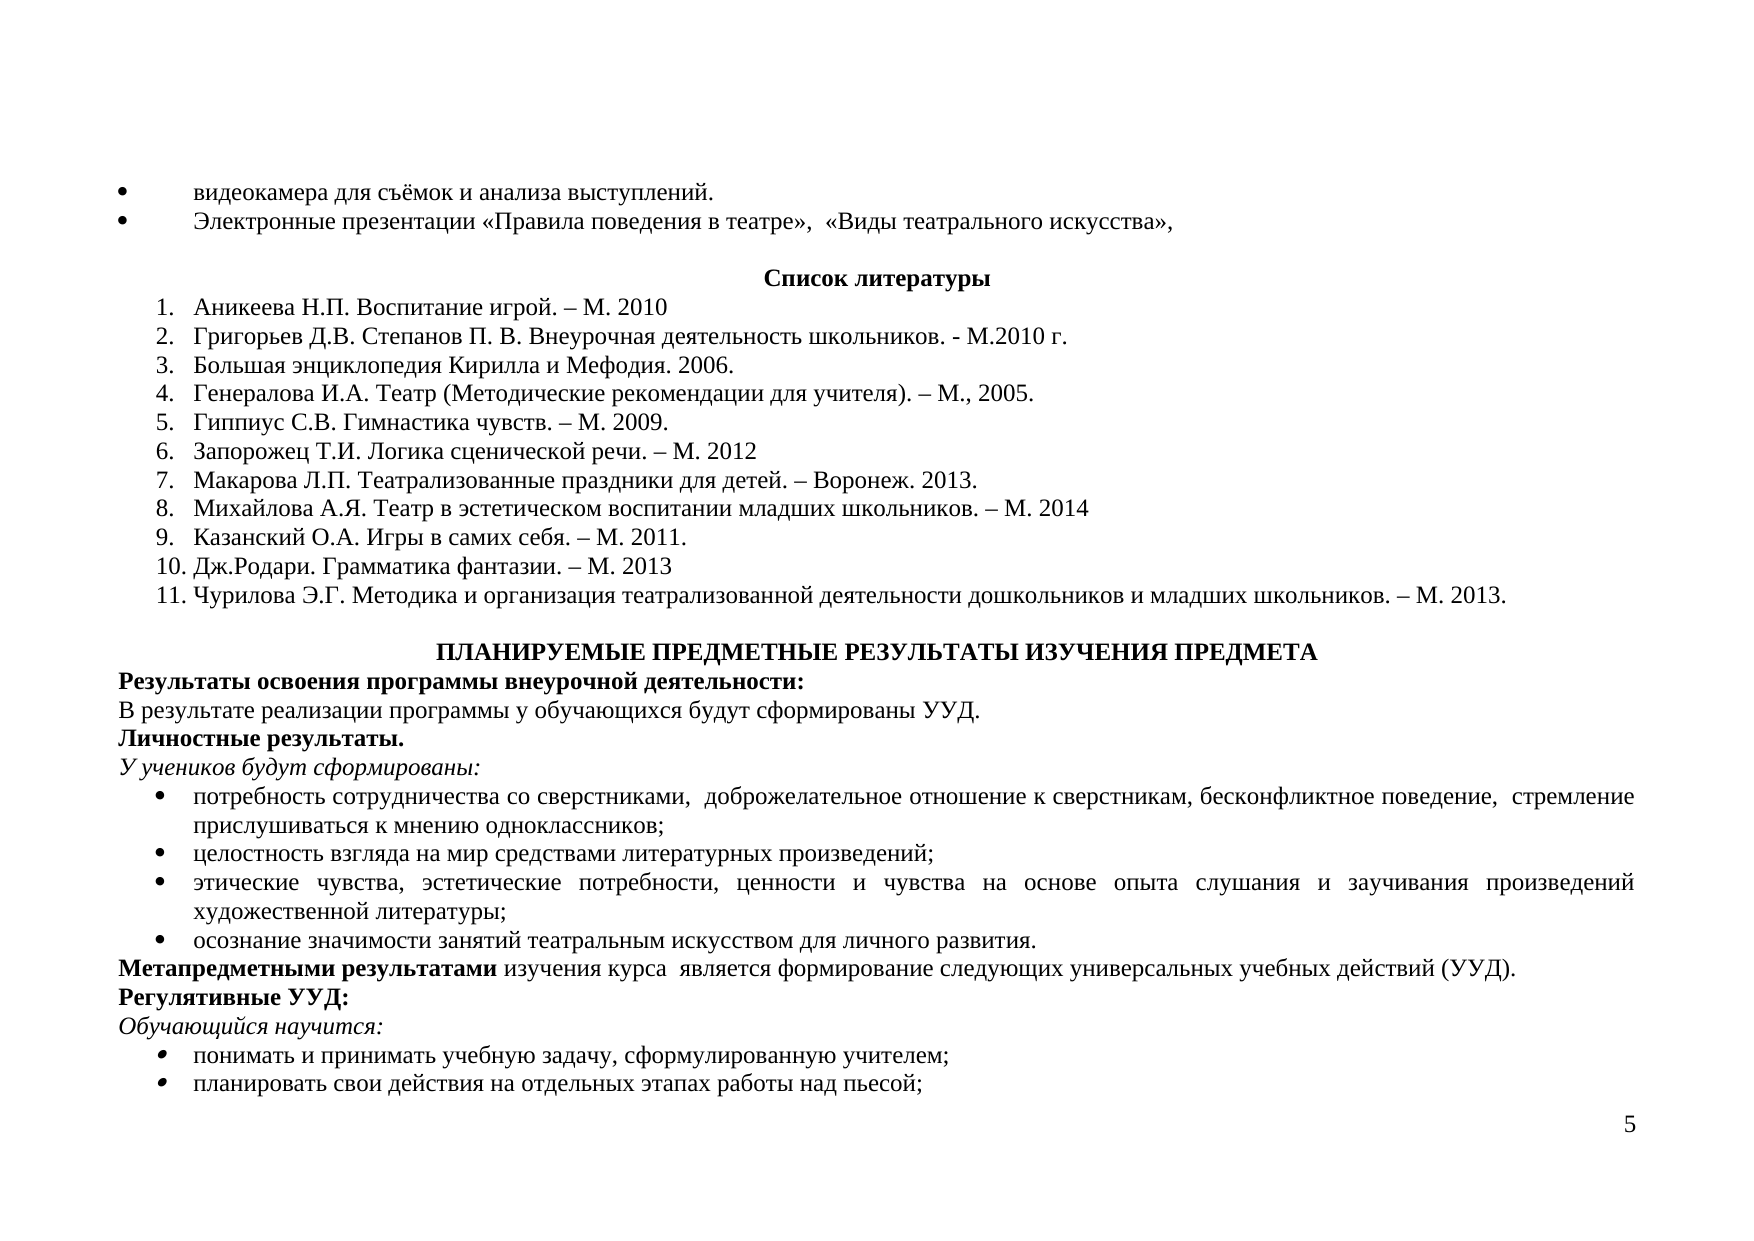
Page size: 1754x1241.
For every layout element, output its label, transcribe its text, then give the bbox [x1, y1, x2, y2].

list Генералова И.А. Театр (Методические рекомендации для учителя). – М., 2005. [156, 378, 1636, 407]
list планировать свои действия на отдельных этапах работы над пьесой; [156, 1068, 1636, 1097]
text В результате реализации программы у обучающихся будут сформированы УУД. [118, 695, 1636, 723]
list Запорожец Т.И. Логика сценической речи. – М. 2012 [156, 436, 1636, 465]
text ПЛАНИРУЕМЫЕ ПРЕДМЕТНЫЕ РЕЗУЛЬТАТЫ ИЗУЧЕНИЯ ПРЕДМЕТА [118, 637, 1636, 666]
text Личностные результаты. [118, 723, 1636, 752]
text Результаты освоения программы внеурочной деятельности: [118, 666, 1636, 695]
text Метапредметными результатами изучения курса является формирование следующих универсальных учебных действий (УУД). [118, 953, 1636, 982]
list Электронные презентации «Правила поведения в театре», «Виды театрального искусства», [118, 206, 1636, 235]
list Чурилова Э.Г. Методика и организация театрализованной деятельности дошкольников и младших школьников. – М. 2013. [156, 580, 1636, 608]
list понимать и принимать учебную задачу, сформулированную учителем; [156, 1040, 1636, 1068]
list осознание значимости занятий театральным искусством для личного развития. [156, 925, 1636, 953]
list Гиппиус С.В. Гимнастика чувств. – М. 2009. [156, 407, 1636, 436]
text Обучающийся научится: [118, 1011, 1636, 1040]
list Казанский О.А. Игры в самих себя. – М. 2011. [156, 522, 1636, 551]
list Григорьев Д.В. Степанов П. В. Внеурочная деятельность школьников. - М.2010 г. [156, 321, 1636, 350]
list целостность взгляда на мир средствами литературных произведений; [156, 838, 1636, 867]
text У учеников будут сформированы: [118, 752, 1636, 781]
list Аникеева Н.П. Воспитание игрой. – М. 2010 [156, 292, 1636, 321]
list потребность сотрудничества со сверстниками, доброжелательное отношение к сверстникам, бесконфликтное поведение, стремление прислушиваться к мнению одноклассников; [156, 781, 1636, 838]
list этические чувства, эстетические потребности, ценности и чувства на основе опыта слушания и заучивания произведений художественной литературы; [156, 867, 1636, 925]
list Большая энциклопедия Кирилла и Мефодия. 2006. [156, 350, 1636, 378]
subtitle Список литературы [118, 263, 1636, 292]
list Макарова Л.П. Театрализованные праздники для детей. – Воронеж. 2013. [156, 465, 1636, 493]
list видеокамера для съёмок и анализа выступлений. [118, 177, 1636, 206]
list Дж.Родари. Грамматика фантазии. – М. 2013 [156, 551, 1636, 580]
text Регулятивные УУД: [118, 982, 1636, 1011]
list Михайлова А.Я. Театр в эстетическом воспитании младших школьников. – М. 2014 [156, 493, 1636, 522]
